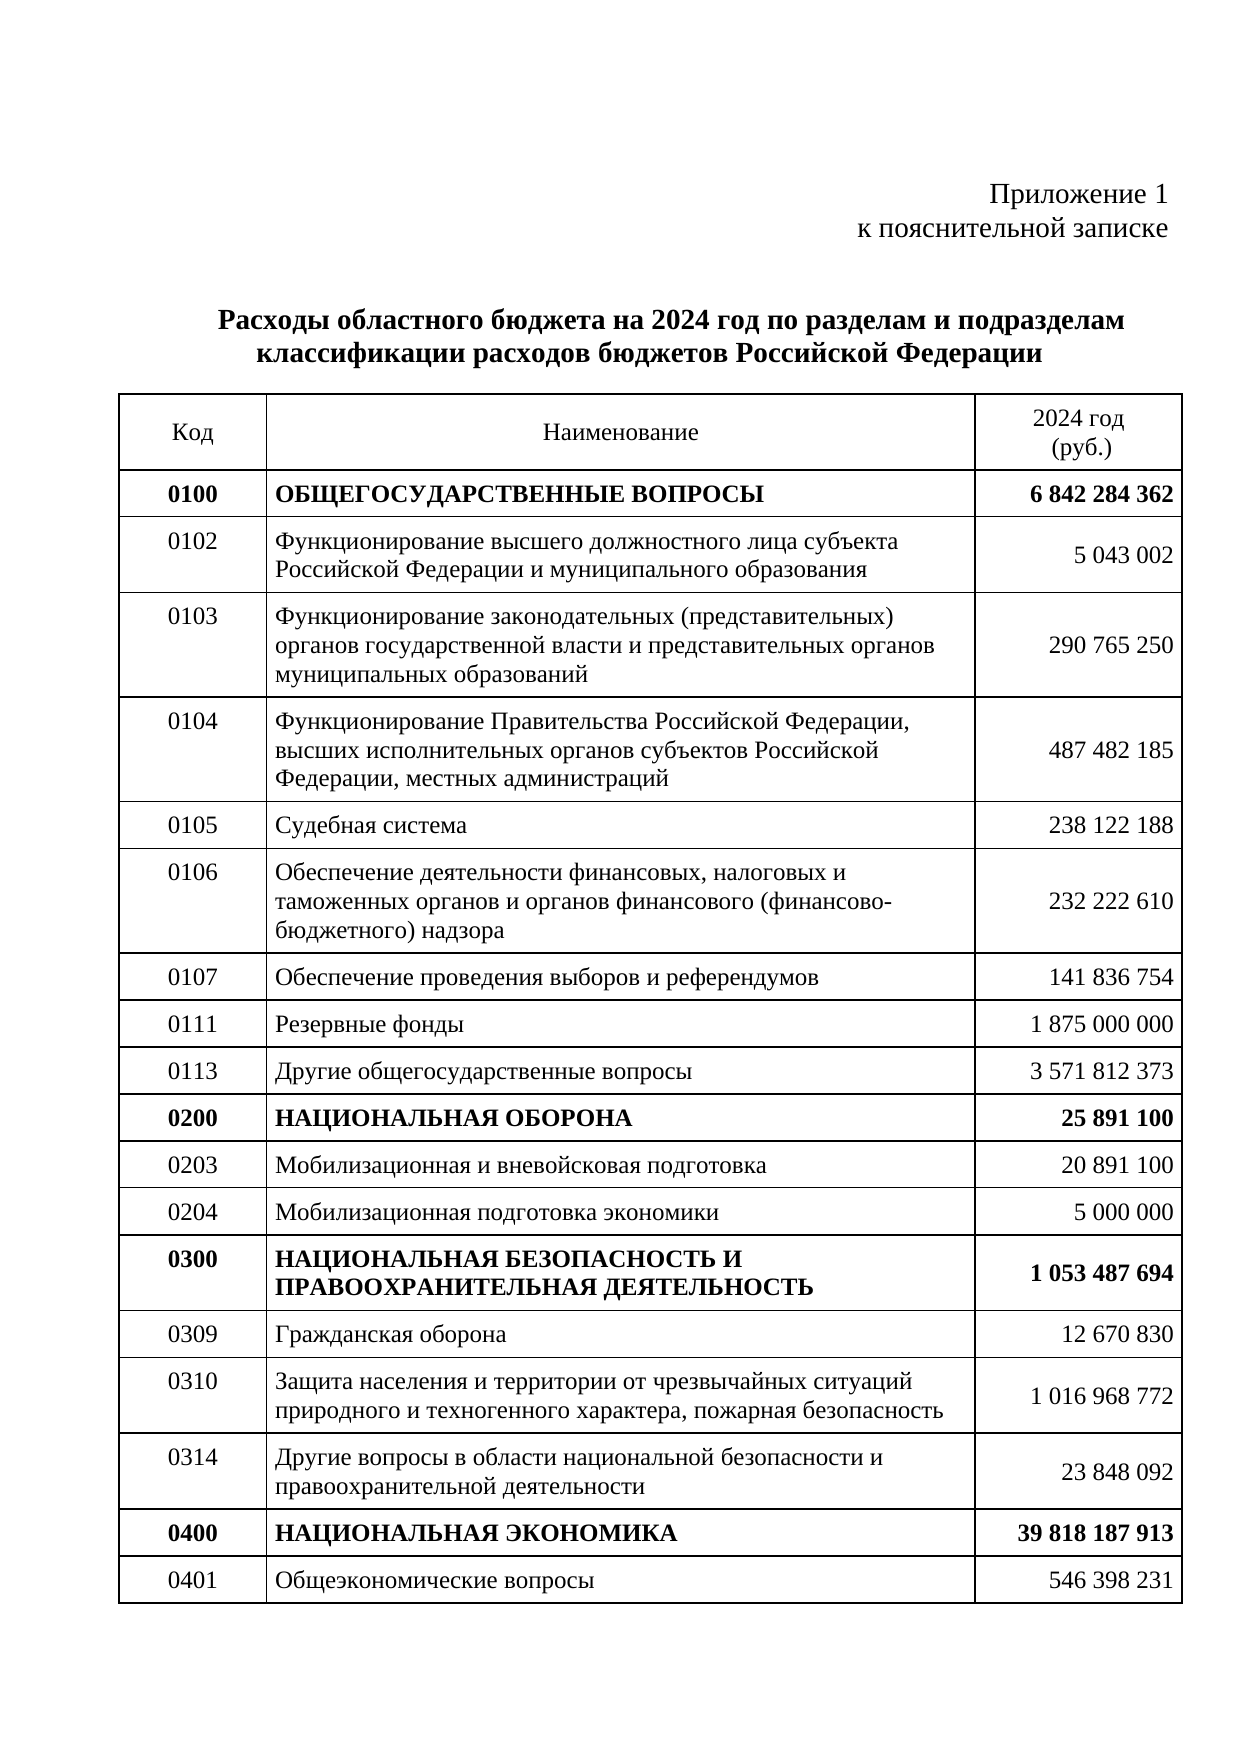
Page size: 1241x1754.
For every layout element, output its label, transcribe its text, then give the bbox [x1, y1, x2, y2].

table_cell 0204 [120, 1188, 266, 1234]
table_cell 23 848 092 [976, 1434, 1181, 1508]
table_header Расходы областного бюджета на 2024 год по разделам и подразделам классификации расходов бюджетов Российской Федерации [118, 302, 1181, 393]
table_cell 0200 [120, 1095, 266, 1140]
table_cell 0314 [120, 1434, 266, 1508]
table_cell Другие общегосударственные вопросы [267, 1048, 974, 1093]
table_cell 141 836 754 [976, 954, 1181, 999]
table_cell Мобилизационная и вневойсковая подготовка [267, 1142, 974, 1187]
table_cell 0113 [120, 1048, 266, 1093]
table_cell Другие вопросы в области национальной безопасности и правоохранительной деятельности [267, 1434, 974, 1508]
table_cell 238 122 188 [976, 802, 1181, 847]
table_cell 1 016 968 772 [976, 1358, 1181, 1432]
table_cell НАЦИОНАЛЬНАЯ ОБОРОНА [267, 1095, 974, 1140]
table_cell 232 222 610 [976, 849, 1181, 952]
table_cell 0300 [120, 1236, 266, 1309]
table_cell Функционирование законодательных (представительных) органов государственной власти и представительных органов муниципальных образований [267, 593, 974, 696]
table_cell ОБЩЕГОСУДАРСТВЕННЫЕ ВОПРОСЫ [267, 471, 974, 516]
table_cell 0107 [120, 954, 266, 999]
table_cell 25 891 100 [976, 1095, 1181, 1140]
table_header Приложение 1 к пояснительной записке [118, 118, 1181, 302]
table_cell Обеспечение проведения выборов и референдумов [267, 954, 974, 999]
table_cell 290 765 250 [976, 593, 1181, 696]
table_cell 0401 [120, 1557, 266, 1602]
table_cell 0309 [120, 1311, 266, 1357]
table_header [120, 395, 266, 469]
table_cell 20 891 100 [976, 1142, 1181, 1187]
table_cell НАЦИОНАЛЬНАЯ ЭКОНОМИКА [267, 1510, 974, 1555]
table_cell 0103 [120, 593, 266, 696]
table_cell НАЦИОНАЛЬНАЯ БЕЗОПАСНОСТЬ И ПРАВООХРАНИТЕЛЬНАЯ ДЕЯТЕЛЬНОСТЬ [267, 1236, 974, 1309]
table_cell 0104 [120, 698, 266, 801]
table_cell Мобилизационная подготовка экономики [267, 1188, 974, 1234]
table_cell 0111 [120, 1001, 266, 1046]
table_cell 5 043 002 [976, 517, 1181, 592]
table_cell 1 053 487 694 [976, 1236, 1181, 1309]
table_cell Функционирование высшего должностного лица субъекта Российской Федерации и муниципального образования [267, 517, 974, 592]
table_cell 546 398 231 [976, 1557, 1181, 1602]
table_header [267, 395, 974, 469]
table_cell 12 670 830 [976, 1311, 1181, 1357]
table_cell Общеэкономические вопросы [267, 1557, 974, 1602]
table_cell 1 875 000 000 [976, 1001, 1181, 1046]
table_cell Защита населения и территории от чрезвычайных ситуаций природного и техногенного характера, пожарная безопасность [267, 1358, 974, 1432]
table_cell 39 818 187 913 [976, 1510, 1181, 1555]
table_cell 0102 [120, 517, 266, 592]
table_cell Резервные фонды [267, 1001, 974, 1046]
table_cell 0400 [120, 1510, 266, 1555]
table_cell 0203 [120, 1142, 266, 1187]
table_header [976, 395, 1181, 469]
table_cell 0105 [120, 802, 266, 847]
table_cell 0106 [120, 849, 266, 952]
table_cell 6 842 284 362 [976, 471, 1181, 516]
table_cell 0310 [120, 1358, 266, 1432]
table_cell 5 000 000 [976, 1188, 1181, 1234]
table_cell Функционирование Правительства Российской Федерации, высших исполнительных органов субъектов Российской Федерации, местных администраций [267, 698, 974, 801]
table_cell 0100 [120, 471, 266, 516]
table_cell Гражданская оборона [267, 1311, 974, 1357]
table_cell Обеспечение деятельности финансовых, налоговых и таможенных органов и органов финансового (финансово-бюджетного) надзора [267, 849, 974, 952]
table_cell 487 482 185 [976, 698, 1181, 801]
table_cell 3 571 812 373 [976, 1048, 1181, 1093]
table_cell Судебная система [267, 802, 974, 847]
